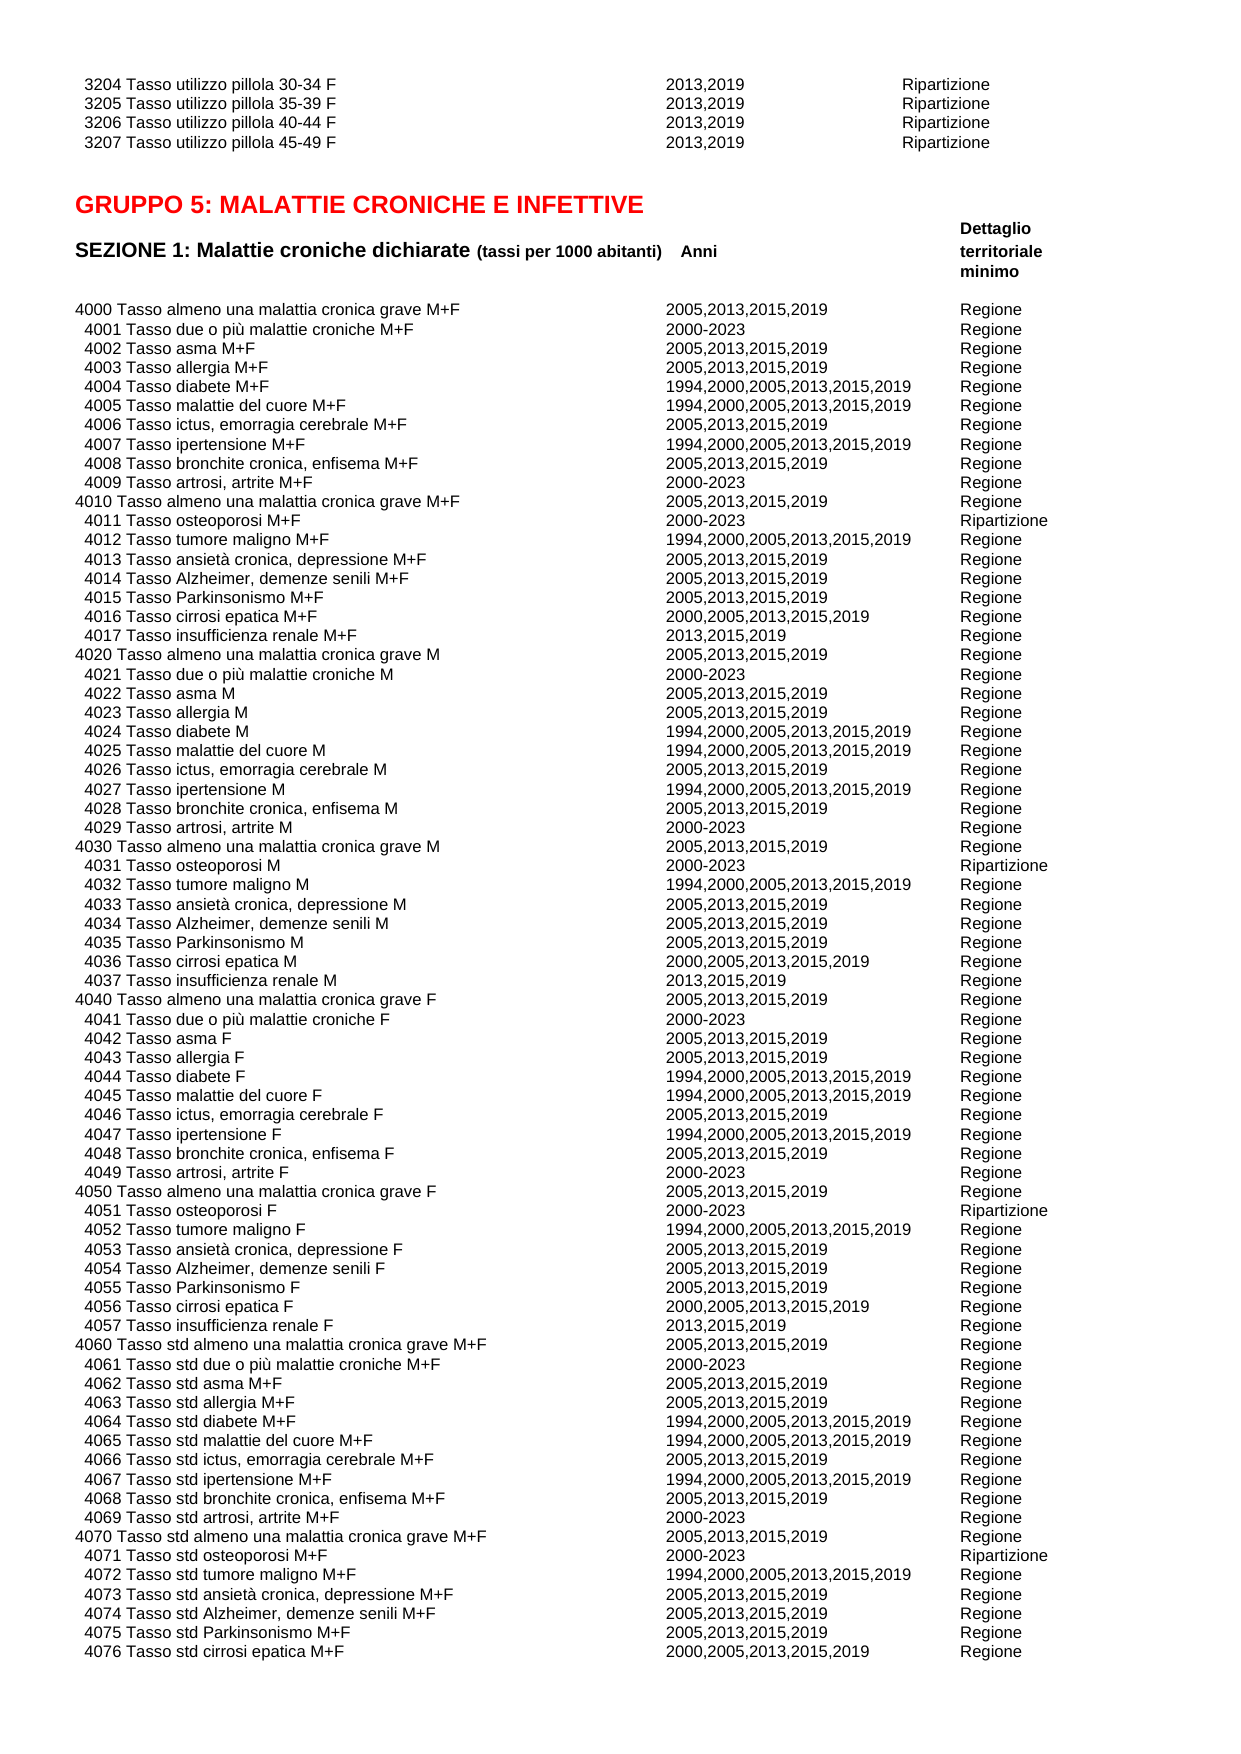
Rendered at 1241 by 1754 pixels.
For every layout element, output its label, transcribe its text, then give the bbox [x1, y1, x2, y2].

text 4015 Tasso Parkinsonismo M+F 2005,2013,2015,2019 Regione [75, 588, 1165, 607]
text 4012 Tasso tumore maligno M+F 1994,2000,2005,2013,2015,2019 Regione [75, 530, 1165, 549]
text 4050 Tasso almeno una malattia cronica grave F 2005,2013,2015,2019 Regione [75, 1182, 1165, 1201]
text 4007 Tasso ipertensione M+F 1994,2000,2005,2013,2015,2019 Regione [75, 434, 1165, 453]
text 4061 Tasso std due o più malattie croniche M+F 2000-2023 Regione [75, 1354, 1165, 1373]
text 4057 Tasso insufficienza renale F 2013,2015,2019 Regione [75, 1316, 1165, 1335]
text 4060 Tasso std almeno una malattia cronica grave M+F 2005,2013,2015,2019 Regione [75, 1335, 1165, 1354]
text GRUPPO 5: MALATTIE CRONICHE E INFETTIVE [75, 190, 1165, 219]
text 4048 Tasso bronchite cronica, enfisema F 2005,2013,2015,2019 Regione [75, 1143, 1165, 1163]
text 4033 Tasso ansietà cronica, depressione M 2005,2013,2015,2019 Regione [75, 894, 1165, 913]
text 4065 Tasso std malattie del cuore M+F 1994,2000,2005,2013,2015,2019 Regione [75, 1431, 1165, 1450]
text 4010 Tasso almeno una malattia cronica grave M+F 2005,2013,2015,2019 Regione [75, 492, 1165, 511]
text 4011 Tasso osteoporosi M+F 2000-2023 Ripartizione [75, 511, 1165, 530]
text 4062 Tasso std asma M+F 2005,2013,2015,2019 Regione [75, 1373, 1165, 1393]
text 4024 Tasso diabete M 1994,2000,2005,2013,2015,2019 Regione [75, 722, 1165, 741]
text 3204 Tasso utilizzo pillola 30-34 F 2013,2019 Ripartizione [75, 75, 1165, 94]
text 4072 Tasso std tumore maligno M+F 1994,2000,2005,2013,2015,2019 Regione [75, 1565, 1165, 1584]
text 4017 Tasso insufficienza renale M+F 2013,2015,2019 Regione [75, 626, 1165, 645]
text 4043 Tasso allergia F 2005,2013,2015,2019 Regione [75, 1048, 1165, 1067]
text 4073 Tasso std ansietà cronica, depressione M+F 2005,2013,2015,2019 Regione [75, 1584, 1165, 1603]
text 4070 Tasso std almeno una malattia cronica grave M+F 2005,2013,2015,2019 Regione [75, 1527, 1165, 1546]
text 4063 Tasso std allergia M+F 2005,2013,2015,2019 Regione [75, 1393, 1165, 1412]
text 4014 Tasso Alzheimer, demenze senili M+F 2005,2013,2015,2019 Regione [75, 568, 1165, 588]
text 4036 Tasso cirrosi epatica M 2000,2005,2013,2015,2019 Regione [75, 952, 1165, 971]
text 4034 Tasso Alzheimer, demenze senili M 2005,2013,2015,2019 Regione [75, 913, 1165, 933]
text 4056 Tasso cirrosi epatica F 2000,2005,2013,2015,2019 Regione [75, 1297, 1165, 1316]
text 4009 Tasso artrosi, artrite M+F 2000-2023 Regione [75, 473, 1165, 492]
text 4042 Tasso asma F 2005,2013,2015,2019 Regione [75, 1028, 1165, 1048]
text 4055 Tasso Parkinsonismo F 2005,2013,2015,2019 Regione [75, 1278, 1165, 1297]
text SEZIONE 1: Malattie croniche dichiarate (tassi per 1000 abitanti) Anni territoriale [75, 238, 1165, 262]
text 4006 Tasso ictus, emorragia cerebrale M+F 2005,2013,2015,2019 Regione [75, 415, 1165, 434]
text 4074 Tasso std Alzheimer, demenze senili M+F 2005,2013,2015,2019 Regione [75, 1603, 1165, 1623]
text 4049 Tasso artrosi, artrite F 2000-2023 Regione [75, 1163, 1165, 1182]
text 4025 Tasso malattie del cuore M 1994,2000,2005,2013,2015,2019 Regione [75, 741, 1165, 760]
text 3206 Tasso utilizzo pillola 40-44 F 2013,2019 Ripartizione [75, 113, 1165, 132]
text 4020 Tasso almeno una malattia cronica grave M 2005,2013,2015,2019 Regione [75, 645, 1165, 664]
text 4028 Tasso bronchite cronica, enfisema M 2005,2013,2015,2019 Regione [75, 798, 1165, 818]
text 4076 Tasso std cirrosi epatica M+F 2000,2005,2013,2015,2019 Regione [75, 1642, 1165, 1661]
text 4027 Tasso ipertensione M 1994,2000,2005,2013,2015,2019 Regione [75, 779, 1165, 798]
text 4001 Tasso due o più malattie croniche M+F 2000-2023 Regione [75, 319, 1165, 338]
text 4054 Tasso Alzheimer, demenze senili F 2005,2013,2015,2019 Regione [75, 1258, 1165, 1278]
text 4008 Tasso bronchite cronica, enfisema M+F 2005,2013,2015,2019 Regione [75, 453, 1165, 473]
text 4068 Tasso std bronchite cronica, enfisema M+F 2005,2013,2015,2019 Regione [75, 1488, 1165, 1508]
text 4067 Tasso std ipertensione M+F 1994,2000,2005,2013,2015,2019 Regione [75, 1469, 1165, 1488]
text 4031 Tasso osteoporosi M 2000-2023 Ripartizione [75, 856, 1165, 875]
text 4044 Tasso diabete F 1994,2000,2005,2013,2015,2019 Regione [75, 1067, 1165, 1086]
text 4022 Tasso asma M 2005,2013,2015,2019 Regione [75, 683, 1165, 703]
text 3205 Tasso utilizzo pillola 35-39 F 2013,2019 Ripartizione [75, 94, 1165, 113]
text 4066 Tasso std ictus, emorragia cerebrale M+F 2005,2013,2015,2019 Regione [75, 1450, 1165, 1469]
text 4041 Tasso due o più malattie croniche F 2000-2023 Regione [75, 1009, 1165, 1028]
text 4013 Tasso ansietà cronica, depressione M+F 2005,2013,2015,2019 Regione [75, 549, 1165, 568]
text 4051 Tasso osteoporosi F 2000-2023 Ripartizione [75, 1201, 1165, 1220]
text 4029 Tasso artrosi, artrite M 2000-2023 Regione [75, 818, 1165, 837]
text 4040 Tasso almeno una malattia cronica grave F 2005,2013,2015,2019 Regione [75, 990, 1165, 1009]
text 4000 Tasso almeno una malattia cronica grave M+F 2005,2013,2015,2019 Regione [75, 300, 1165, 319]
text 4032 Tasso tumore maligno M 1994,2000,2005,2013,2015,2019 Regione [75, 875, 1165, 894]
text 4030 Tasso almeno una malattia cronica grave M 2005,2013,2015,2019 Regione [75, 837, 1165, 856]
text 4003 Tasso allergia M+F 2005,2013,2015,2019 Regione [75, 358, 1165, 377]
text 4023 Tasso allergia M 2005,2013,2015,2019 Regione [75, 703, 1165, 722]
text minimo [75, 262, 1165, 281]
text 4047 Tasso ipertensione F 1994,2000,2005,2013,2015,2019 Regione [75, 1124, 1165, 1143]
text 4075 Tasso std Parkinsonismo M+F 2005,2013,2015,2019 Regione [75, 1623, 1165, 1642]
text 4045 Tasso malattie del cuore F 1994,2000,2005,2013,2015,2019 Regione [75, 1086, 1165, 1105]
text 4037 Tasso insufficienza renale M 2013,2015,2019 Regione [75, 971, 1165, 990]
text 4035 Tasso Parkinsonismo M 2005,2013,2015,2019 Regione [75, 933, 1165, 952]
text 4004 Tasso diabete M+F 1994,2000,2005,2013,2015,2019 Regione [75, 377, 1165, 396]
text 4071 Tasso std osteoporosi M+F 2000-2023 Ripartizione [75, 1546, 1165, 1565]
text 4046 Tasso ictus, emorragia cerebrale F 2005,2013,2015,2019 Regione [75, 1105, 1165, 1124]
text 4026 Tasso ictus, emorragia cerebrale M 2005,2013,2015,2019 Regione [75, 760, 1165, 779]
text 4021 Tasso due o più malattie croniche M 2000-2023 Regione [75, 664, 1165, 683]
text 4002 Tasso asma M+F 2005,2013,2015,2019 Regione [75, 338, 1165, 358]
text 4069 Tasso std artrosi, artrite M+F 2000-2023 Regione [75, 1508, 1165, 1527]
text 3207 Tasso utilizzo pillola 45-49 F 2013,2019 Ripartizione [75, 132, 1165, 152]
text 4052 Tasso tumore maligno F 1994,2000,2005,2013,2015,2019 Regione [75, 1220, 1165, 1239]
text 4053 Tasso ansietà cronica, depressione F 2005,2013,2015,2019 Regione [75, 1239, 1165, 1258]
text 4005 Tasso malattie del cuore M+F 1994,2000,2005,2013,2015,2019 Regione [75, 396, 1165, 415]
text Dettaglio [75, 219, 1165, 238]
text 4016 Tasso cirrosi epatica M+F 2000,2005,2013,2015,2019 Regione [75, 607, 1165, 626]
text 4064 Tasso std diabete M+F 1994,2000,2005,2013,2015,2019 Regione [75, 1412, 1165, 1431]
